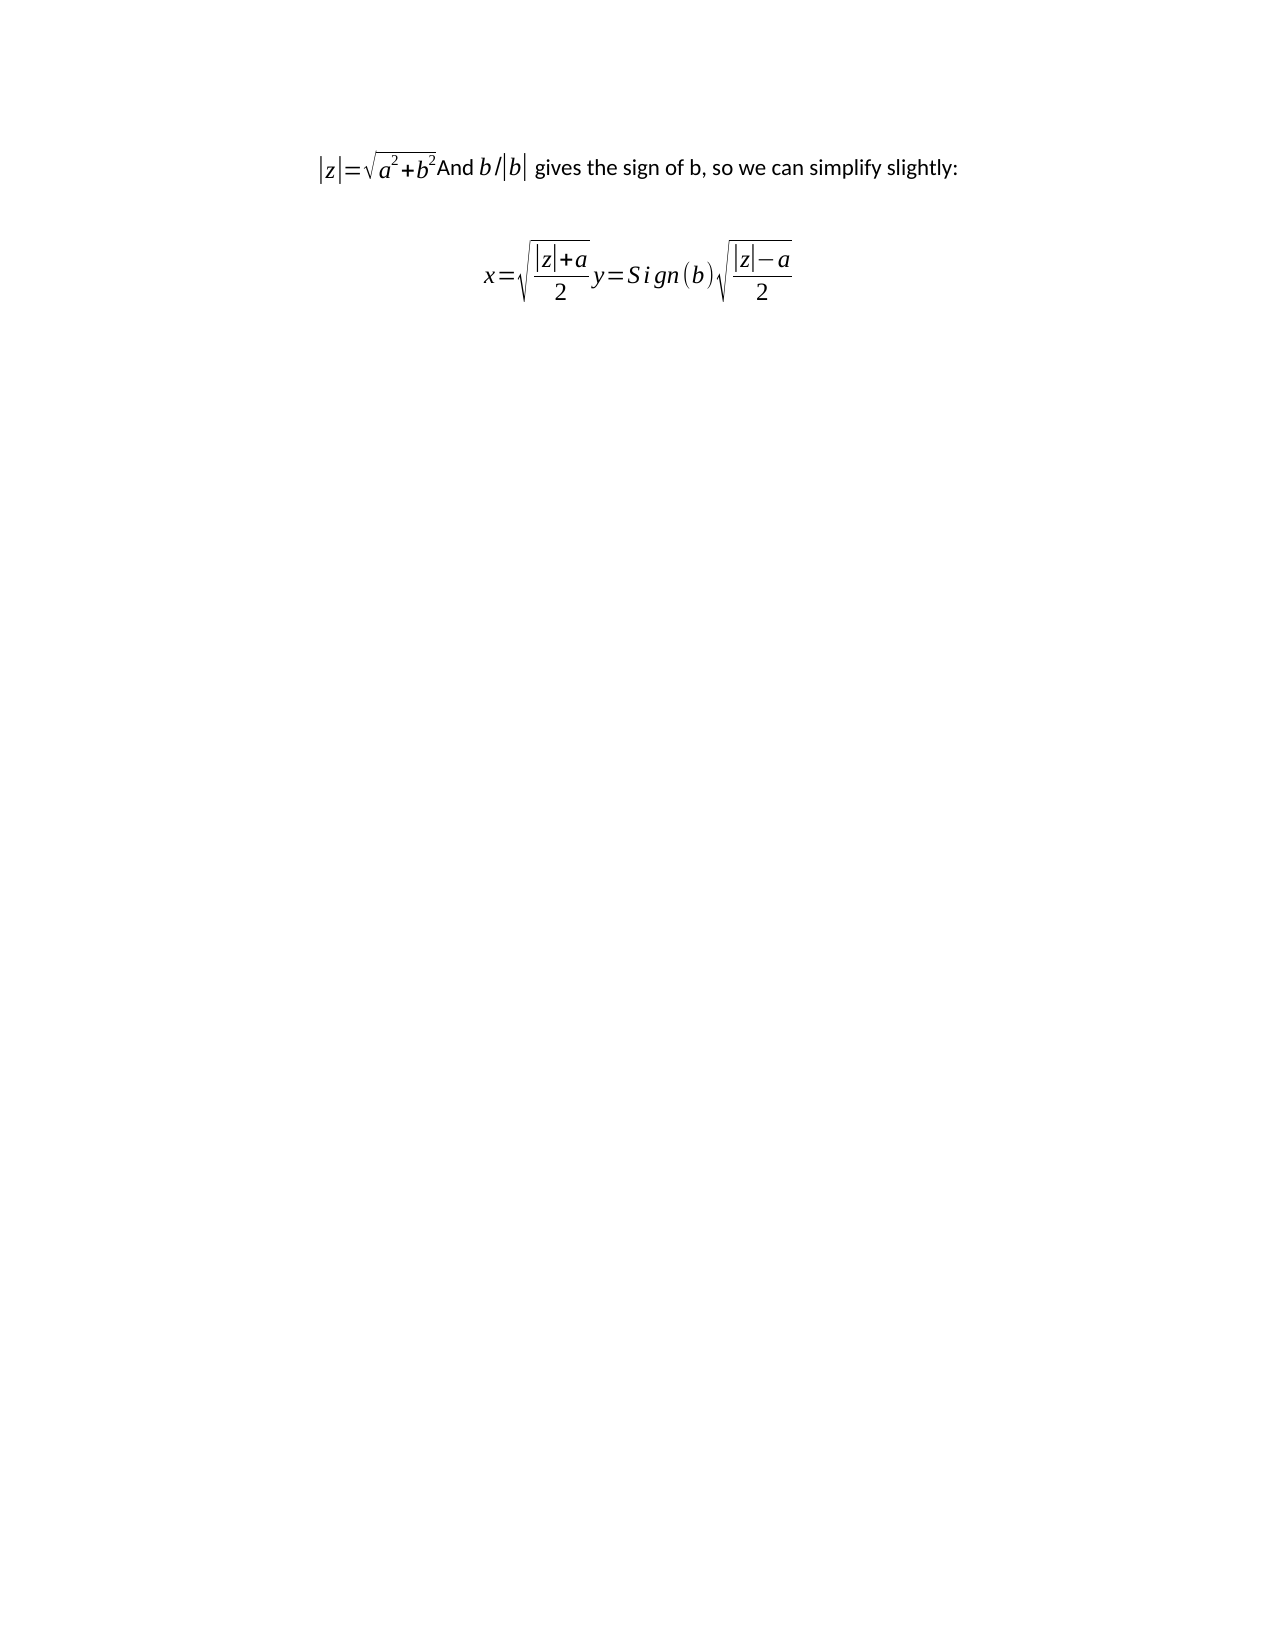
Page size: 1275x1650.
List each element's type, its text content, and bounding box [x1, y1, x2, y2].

text And gives the sign of b, so we can simplify slightly: [150, 150, 1125, 185]
